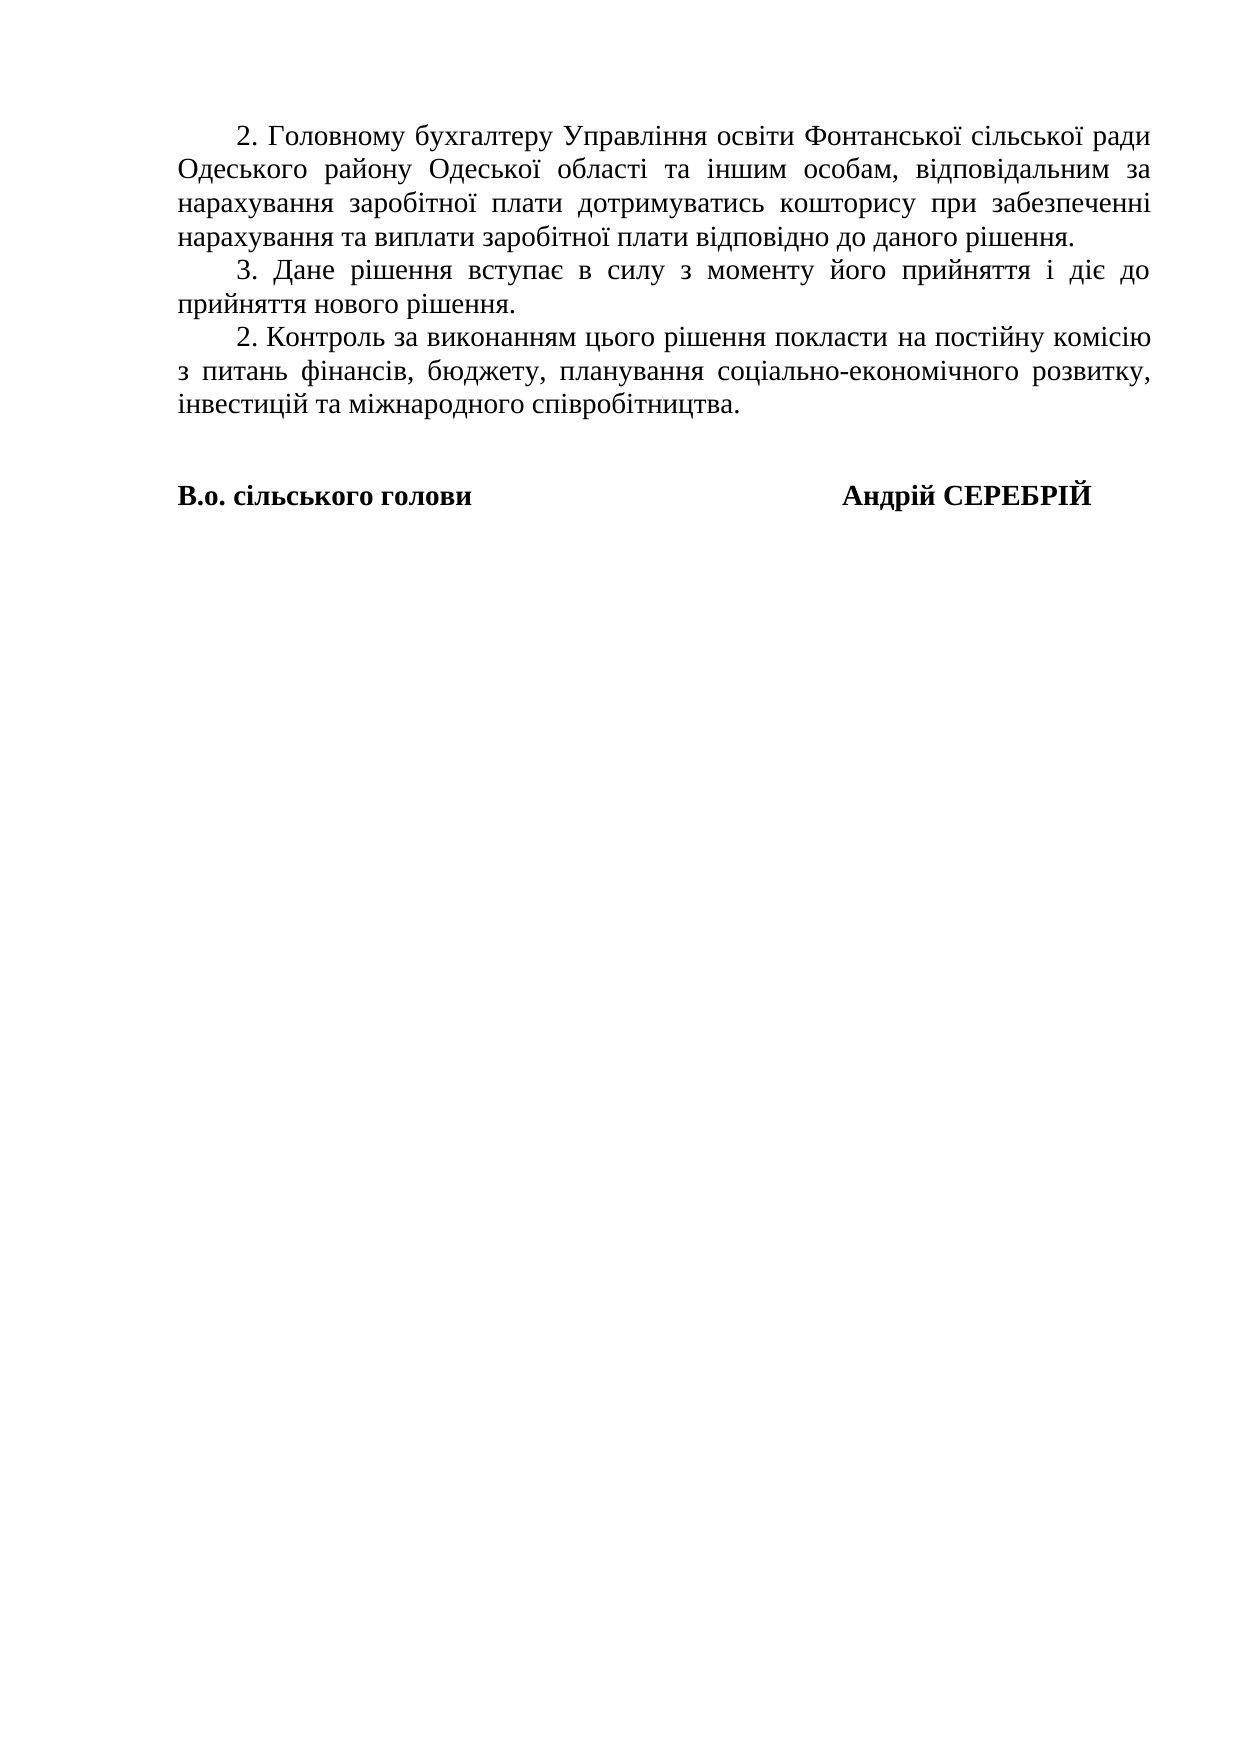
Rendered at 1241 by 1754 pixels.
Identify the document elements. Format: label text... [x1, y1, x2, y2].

text 2. Головному бухгалтеру Управління освіти Фонтанської сільської ради Одеського району Одеської області та іншим особам, відповідальним за нарахування заробітної плати дотримуватись кошторису при забезпеченні нарахування та виплати заробітної плати відповідно до даного рішення. [177, 118, 1152, 252]
list Контроль за виконанням цього рішення покласти на постійну комісію з питань фінансів, бюджету, планування соціально-економічного розвитку, інвестицій та міжнародного співробітництва. [177, 319, 1152, 420]
list В.о. сільського голови Андрій СЕРЕБРІЙ [177, 478, 1152, 512]
text 3. Дане рішення вступає в силу з моменту його прийняття і діє до прийняття нового рішення. [177, 252, 1152, 319]
